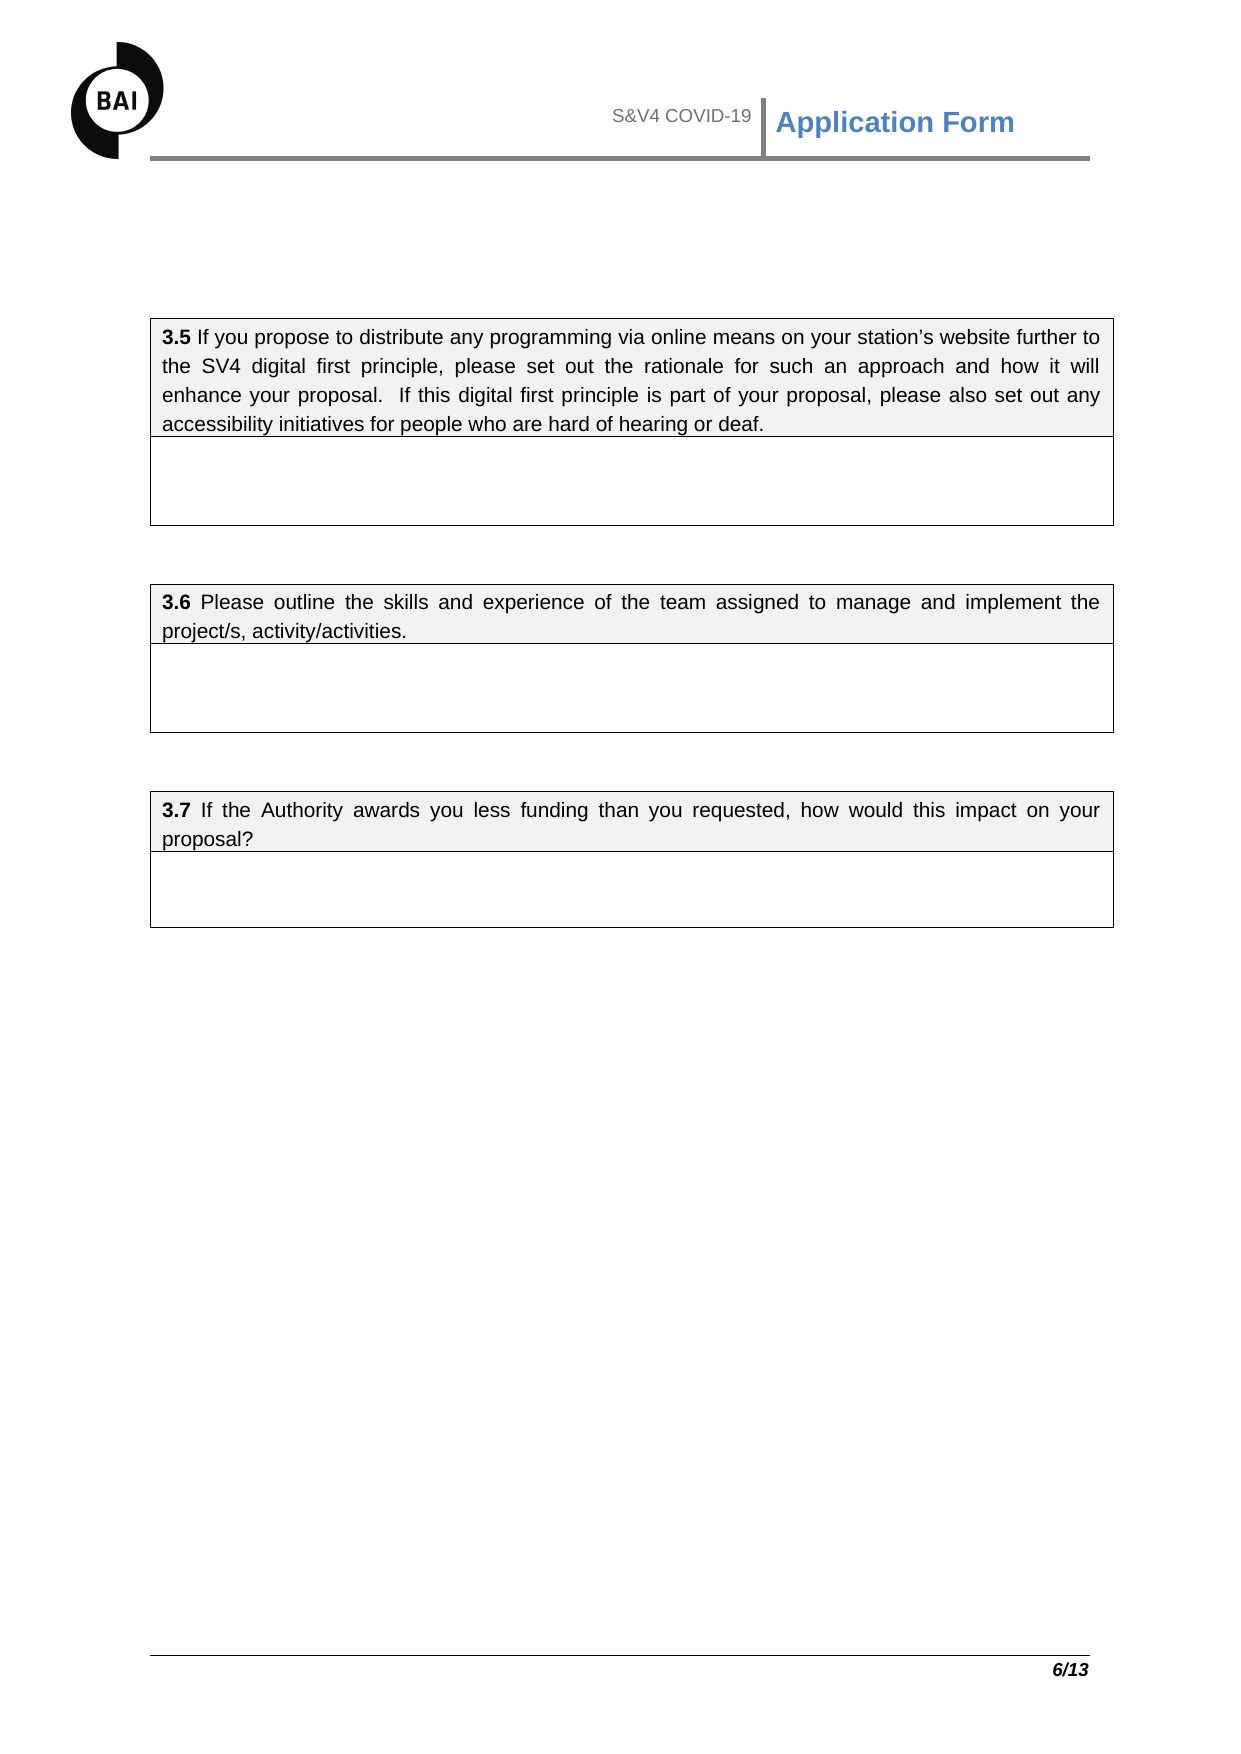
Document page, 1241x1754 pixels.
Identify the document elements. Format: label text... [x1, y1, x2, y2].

table_cell [151, 644, 1113, 732]
table_header 3.6 Please outline the skills and experience of the team assigned to manage and implement the project/s, activity/activities. [151, 585, 1113, 643]
table_cell [151, 852, 1113, 927]
table_header 3.5 If you propose to distribute any programming via online means on your station’s website further to the SV4 digital first principle, please set out the rationale for such an approach and how it will enhance your proposal. If this digital first principle is part of your proposal, please also set out any accessibility initiatives for people who are hard of hearing or deaf. [151, 319, 1113, 436]
picture [56, 26, 171, 174]
table_cell [151, 437, 1113, 524]
table_header 3.7 If the Authority awards you less funding than you requested, how would this impact on your proposal? [151, 792, 1113, 851]
